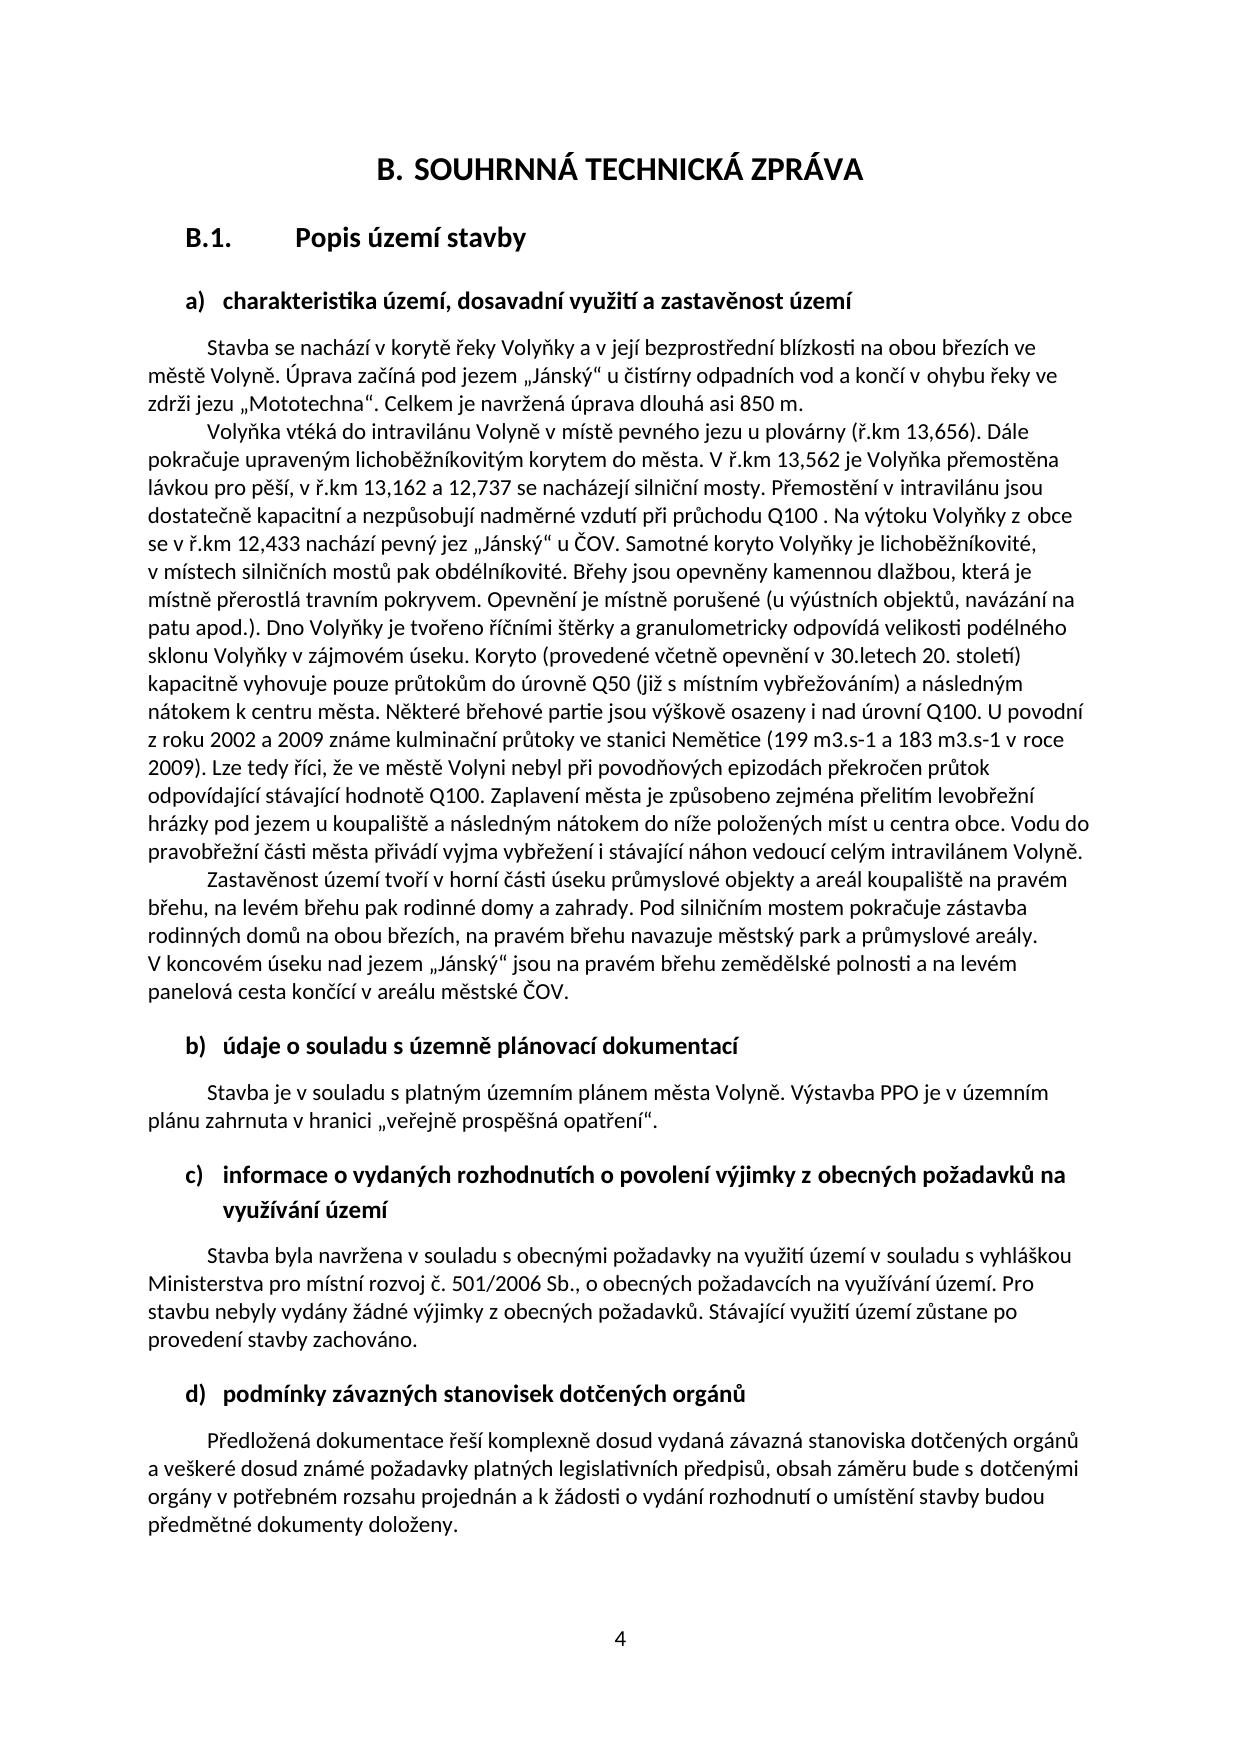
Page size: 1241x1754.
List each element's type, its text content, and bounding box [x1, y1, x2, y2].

text Stavba se nachází v korytě řeky Volyňky a v její bezprostřední blízkosti na obou březích ve městě Volyně. Úprava začíná pod jezem „Jánský“ u čistírny odpadních vod a končí v ohybu řeky ve zdrži jezu „Mototechna“. Celkem je navržená úprava dlouhá asi 850 m. [148, 333, 1092, 417]
text Stavba je v souladu s platným územním plánem města Volyně. Výstavba PPO je v územním plánu zahrnuta v hranici „veřejně prospěšná opatření“. [148, 1078, 1092, 1134]
text Zastavěnost území tvoří v horní části úseku průmyslové objekty a areál koupaliště na pravém břehu, na levém břehu pak rodinné domy a zahrady. Pod silničním mostem pokračuje zástavba rodinných domů na obou březích, na pravém břehu navazuje městský park a průmyslové areály. V koncovém úseku nad jezem „Jánský“ jsou na pravém břehu zemědělské polnosti a na levém panelová cesta končící v areálu městské ČOV. [148, 865, 1092, 1005]
text Předložená dokumentace řeší komplexně dosud vydaná závazná stanoviska dotčených orgánů a veškeré dosud známé požadavky platných legislativních předpisů, obsah záměru bude s dotčenými orgány v potřebném rozsahu projednán a k žádosti o vydání rozhodnutí o umístění stavby budou předmětné dokumenty doloženy. [148, 1426, 1092, 1538]
subtitle charakteristika území, dosavadní využití a zastavěnost území [185, 285, 1092, 316]
subtitle Popis území stavby [185, 219, 1092, 255]
subtitle SOUHRNNÁ TECHNICKÁ ZPRÁVA [148, 148, 1092, 188]
subtitle podmínky závazných stanovisek dotčených orgánů [185, 1378, 1092, 1409]
text Volyňka vtéká do intravilánu Volyně v místě pevného jezu u plovárny (ř.km 13,656). Dále pokračuje upraveným lichoběžníkovitým korytem do města. V ř.km 13,562 je Volyňka přemostěna lávkou pro pěší, v ř.km 12,737 se nacházejí silniční mosty. Přemostění v intravilánu jsou dostatečně kapacitní a nezpůsobují nadměrné vzdutí při průchodu Q100 . Na výtoku Volyňky z obce se v ř.km 12,433 nachází pevný jez „Jánský“ u ČOV. Samotné koryto Volyňky je lichoběžníkovité, v místech silničních mostů pak obdélníkovité. Břehy jsou opevněny kamennou dlažbou, která je místně přerostlá travním pokryvem. Opevnění je místně porušené (u výústních objektů, navázání na patu apod.). Dno Volyňky je tvořeno říčními štěrky a granulometricky odpovídá velikosti podélného sklonu Volyňky v zájmovém úseku. Koryto (provedené včetně opevnění v 30.letech 20. století) kapacitně vyhovuje pouze průtokům do úrovně Q50 (již s místním vybřežováním) a následným nátokem k centru města. Některé břehové partie jsou výškově osazeny i nad úrovní Q100. U povodní z roku 2009 známe kulminační průtoky ve stanici Nemětice (.s- .s-1 v roce 2009). Lze tedy říci, že ve městě Volyni nebyl při povodňových epizodách překročen průtok odpovídající stávající hodnotě Q100. Zaplavení města je způsobeno zejména přelitím levobřežní hrázky pod jezem u koupaliště a následným nátokem do níže položených míst u centra obce. Vodu do pravobřežní části města přivádí vyjma vybřežení i stávající náhon vedoucí celým intravilánem Volyně. [148, 417, 1092, 865]
text Stavba byla navržena v souladu s obecnými požadavky na využití území v souladu s vyhláškou Ministerstva pro místní rozvoj č. 501/2006 Sb., o obecných požadavcích na využívání území. Pro stavbu nebyly vydány žádné výjimky z obecných požadavků. Stávající využití území zůstane po provedení stavby zachováno. [148, 1241, 1092, 1353]
subtitle údaje o souladu s územně plánovací dokumentací [185, 1030, 1092, 1061]
subtitle informace o vydaných rozhodnutích o povolení výjimky z obecných požadavků na využívání území [185, 1159, 1092, 1224]
